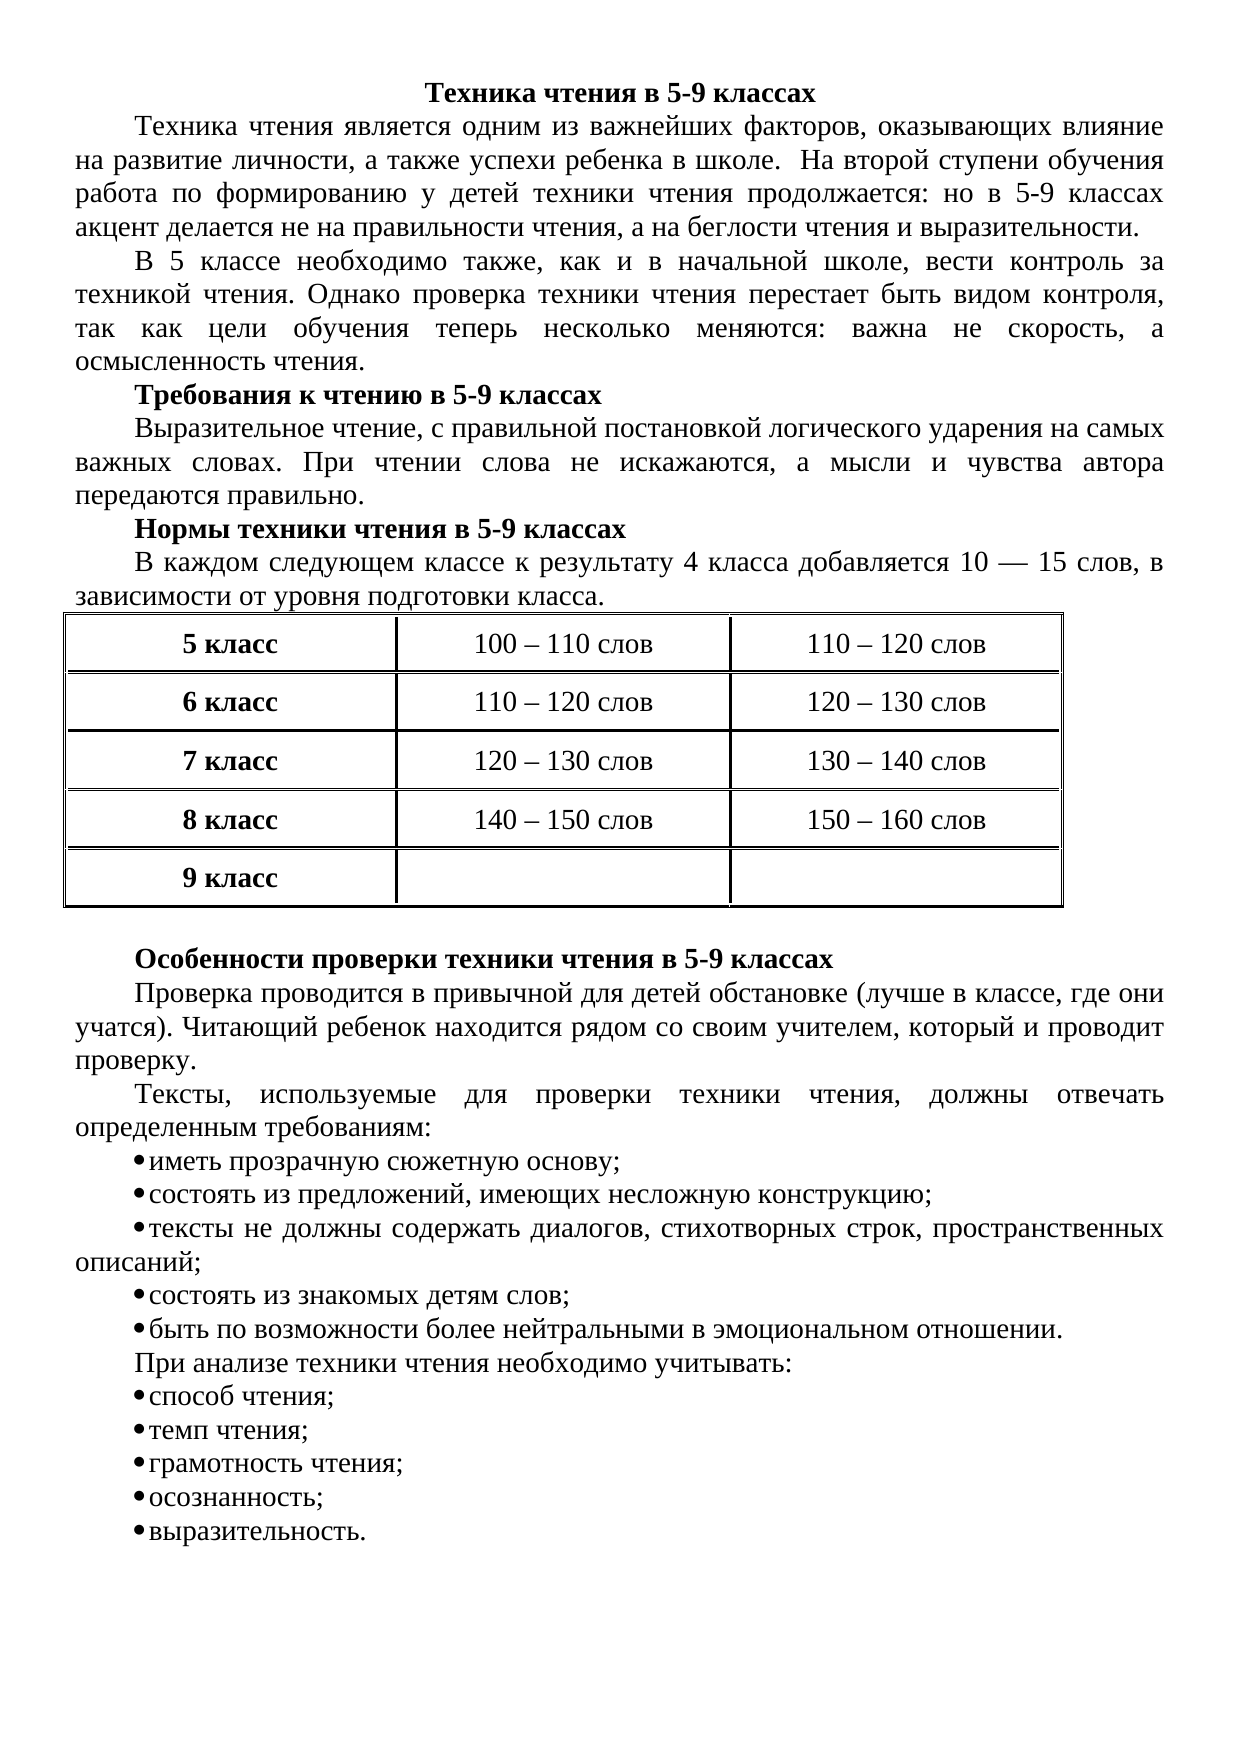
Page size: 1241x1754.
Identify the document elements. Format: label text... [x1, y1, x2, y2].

table_cell [730, 846, 1061, 905]
table_cell 6 класс [66, 670, 395, 729]
text При анализе техники чтения необходимо учитывать: [75, 1345, 1165, 1378]
text Техника чтения в 5-9 классах [75, 75, 1165, 108]
table_cell [396, 850, 730, 905]
text В каждом следующем классе к результату 4 класса добавляется 10 — 15 слов, в зависимости от уровня подготовки класса. [75, 544, 1165, 612]
subtitle Требования к чтению в 5-9 классах [75, 377, 1165, 410]
subtitle Особенности проверки техники чтения в 5-9 классах [75, 942, 1165, 975]
table_cell 140 – 150 слов [398, 791, 729, 846]
list грамотность чтения; [75, 1446, 1165, 1479]
subtitle Нормы техники чтения в 5-9 классах [75, 511, 1165, 544]
table_cell 130 – 140 слов [732, 729, 1061, 788]
list состоять из знакомых детям слов; [75, 1277, 1165, 1311]
table_cell 150 – 160 слов [730, 788, 1062, 846]
list осознанность; [75, 1479, 1165, 1513]
table_header 110 – 120 слов [730, 615, 1061, 670]
text Тексты, используемые для проверки техники чтения, должны отвечать определенным требованиям: [75, 1076, 1165, 1143]
list быть по возможности более нейтральными в эмоциональном отношении. [75, 1311, 1165, 1345]
text В 5 классе необходимо также, как и в начальной школе, вести контроль за техникой чтения. Однако проверка техники чтения перестает быть видом контроля, так как цели обучения теперь несколько меняются: важна не скорость, а осмысленность чтения. [75, 243, 1165, 377]
list выразительность. [75, 1513, 1165, 1546]
list способ чтения; [75, 1378, 1165, 1412]
list темп чтения; [75, 1412, 1165, 1446]
table_cell 8 класс [64, 788, 396, 846]
list иметь прозрачную сюжетную основу; [75, 1143, 1165, 1177]
table_cell 110 – 120 слов [398, 674, 729, 729]
table_header 100 – 110 слов [396, 613, 730, 670]
table_cell 120 – 130 слов [398, 732, 729, 788]
table_header 5 класс [66, 615, 396, 670]
list состоять из предложений, имеющих несложную конструкцию; [75, 1177, 1165, 1210]
text Техника чтения является одним из важнейших факторов, оказывающих влияние на развитие личности, а также успехи ребенка в школе. На второй ступени обучения работа по формированию у детей техники чтения продолжается: но в 5-9 классах акцент делается не на правильности чтения, а на беглости чтения и выразительности. [75, 108, 1165, 243]
list тексты не должны содержать диалогов, стихотворных строк, пространственных описаний; [75, 1210, 1165, 1277]
table_cell 7 класс [66, 729, 395, 788]
table_cell 120 – 130 слов [732, 670, 1061, 729]
text Проверка проводится в привычной для детей обстановке (лучше в классе, где они учатся). Читающий ребенок находится рядом со своим учителем, который и проводит проверку. [75, 975, 1165, 1076]
table_cell 9 класс [66, 846, 396, 905]
text Выразительное чтение, с правильной постановкой логического ударения на самых важных словах. При чтении слова не искажаются, а мысли и чувства автора передаются правильно. [75, 410, 1165, 511]
